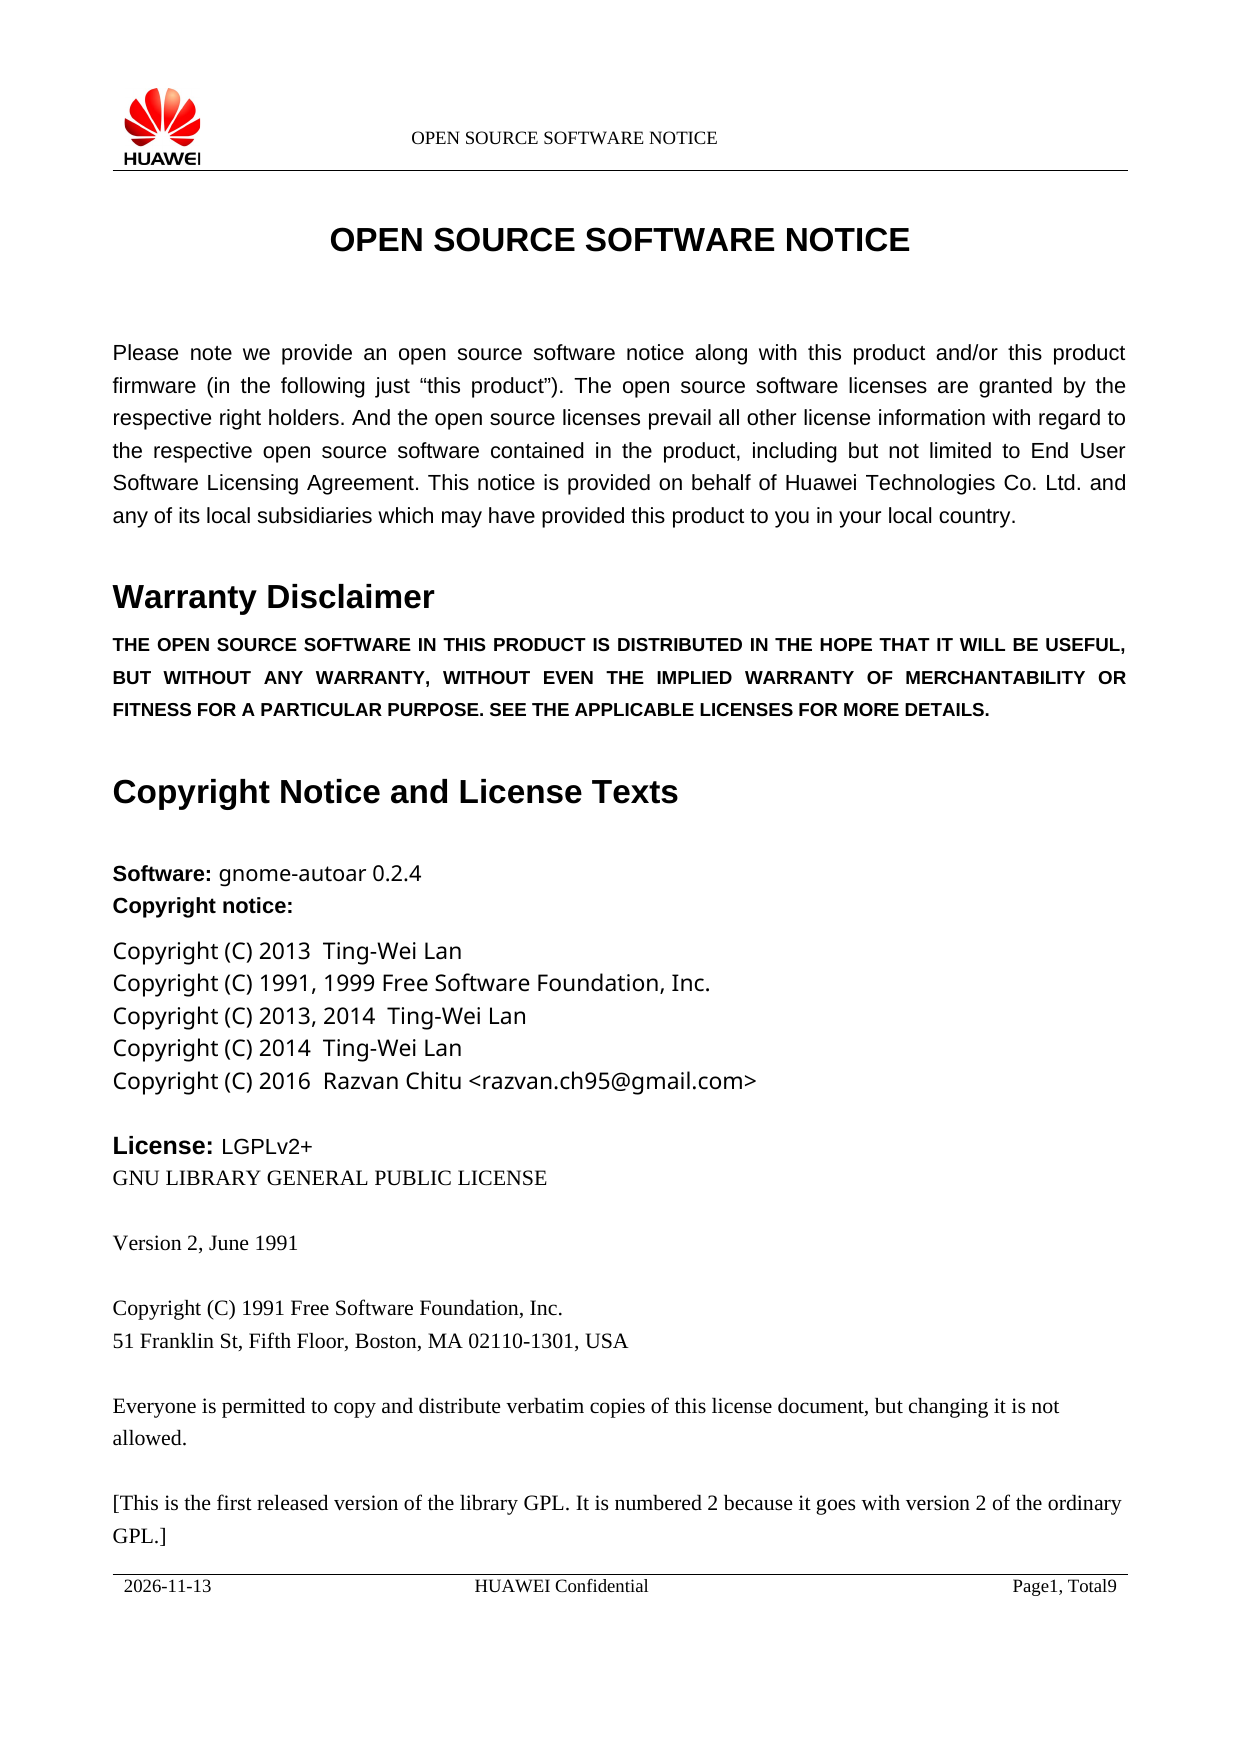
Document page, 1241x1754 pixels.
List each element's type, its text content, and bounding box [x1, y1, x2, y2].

text Warranty Disclaimer [112, 564, 1128, 629]
picture [124, 88, 201, 165]
text The open source software in this product is distributed in the hope that it will be useful, but WITHOUT ANY WARRANTY, without even the implied warranty of MERCHANTABILITY or FITNESS FOR A PARTICULAR PURPOSE. See the applicable licenses for more details. [112, 629, 1128, 726]
text Copyright notice: [112, 889, 1128, 921]
text Copyright Notice and License Texts [112, 759, 1128, 824]
text Copyright (C) 2013 Ting-Wei Lan Copyright (C) 1991, 1999 Free Software Foundation, Inc. Copyright (C) 2013, 2014 Ting-Wei Lan Copyright (C) 2014 Ting-Wei Lan Copyright (C) 2016 Razvan Chitu <razvan.ch95@gmail.com> [112, 934, 1128, 1129]
text Please note we provide an open source software notice along with this product and/or this product firmware (in the following just “this product”). The open source software licenses are granted by the respective right holders. And the open source licenses prevail all other license information with regard to the respective open source software contained in the product, including but not limited to End User Software Licensing Agreement. This notice is provided on behalf of Huawei Technologies Co. Ltd. and any of its local subsidiaries which may have provided this product to you in your local country. [112, 336, 1128, 531]
text License: LGPLv2+ [112, 1129, 1128, 1161]
text OPEN SOURCE SOFTWARE NOTICE [112, 206, 1128, 271]
title Software: gnome-autoar 0.2.4 [112, 856, 1128, 889]
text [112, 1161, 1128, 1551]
